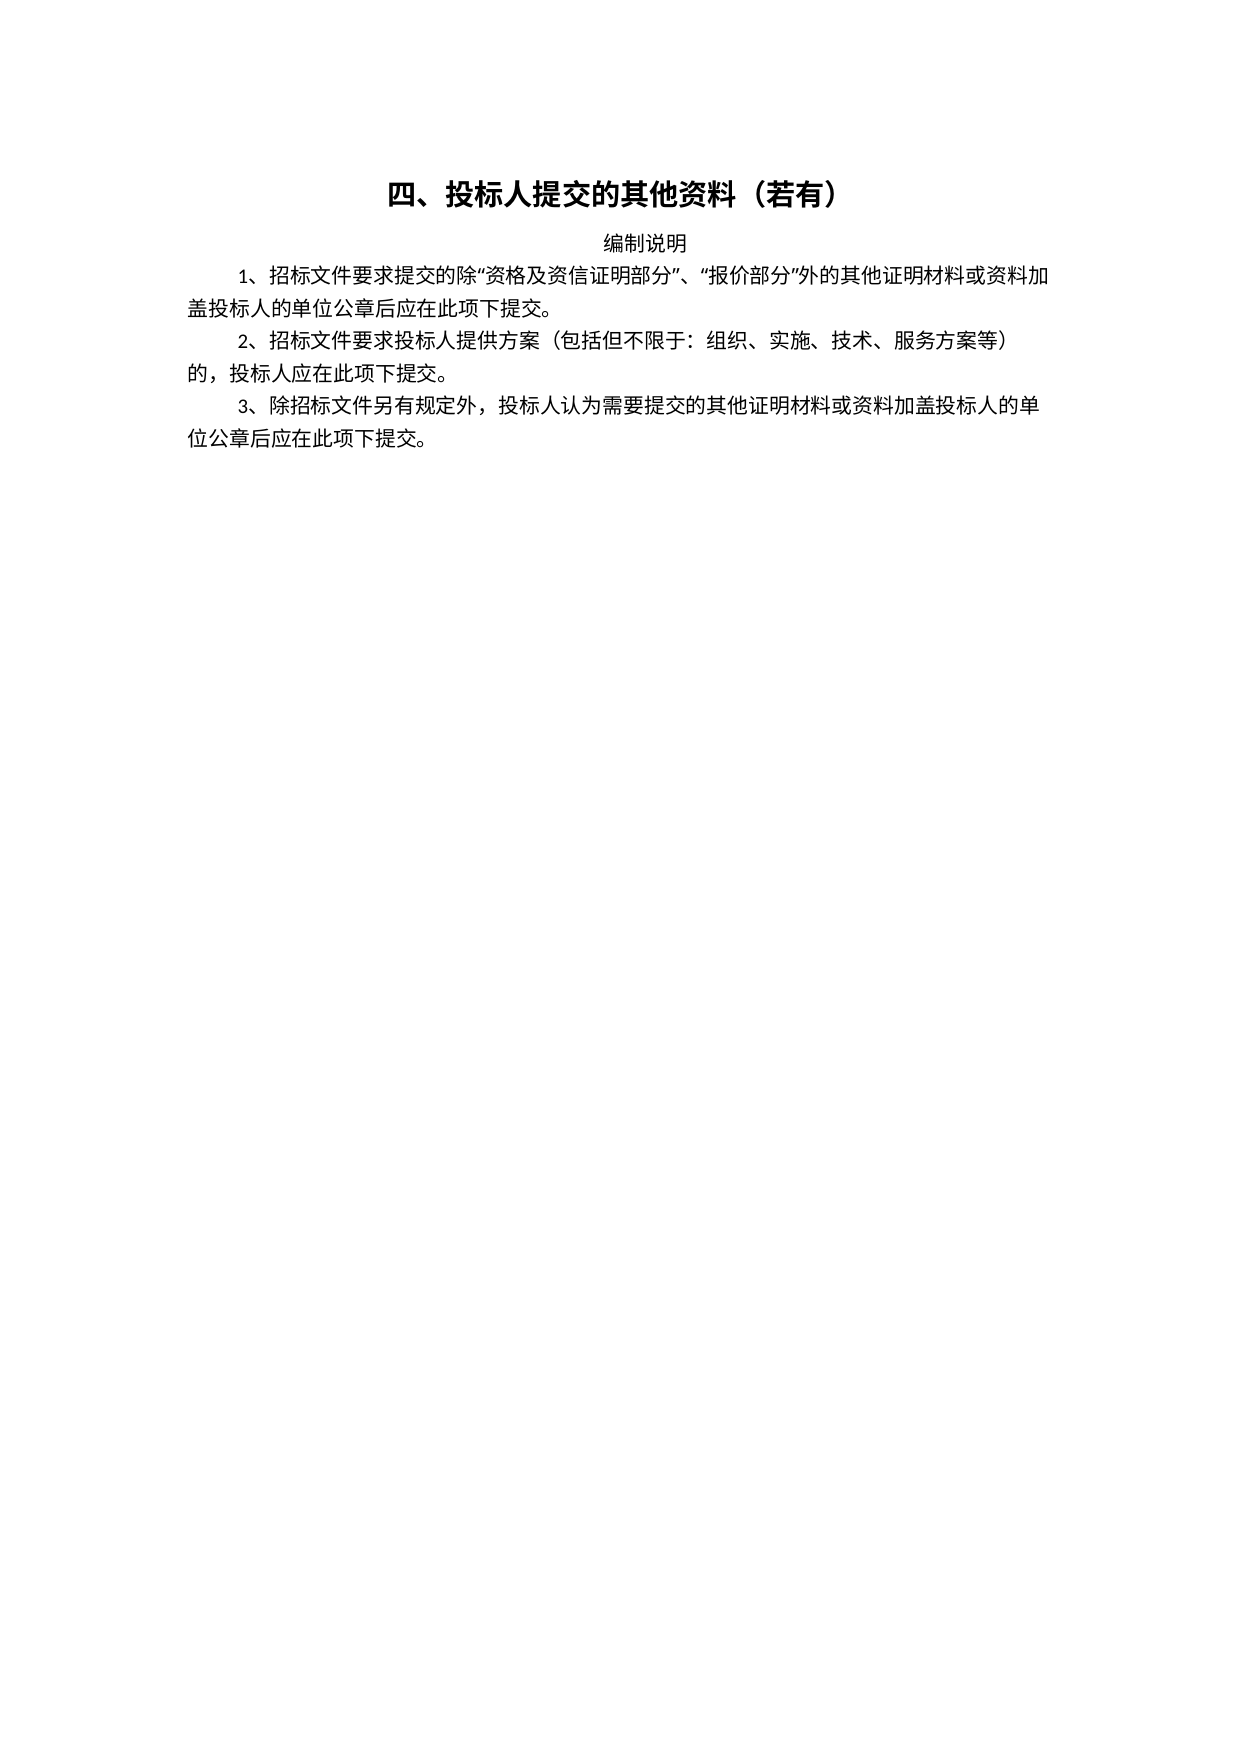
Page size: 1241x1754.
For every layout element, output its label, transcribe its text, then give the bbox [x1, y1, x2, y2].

text 3、除招标文件另有规定外，投标人认为需要提交的其他证明材料或资料加盖投标人的单位公章后应在此项下提交。 [187, 389, 1053, 454]
text 2、招标文件要求投标人提供方案（包括但不限于：组织、实施、技术、服务方案等）的，投标人应在此项下提交。 [187, 324, 1053, 389]
text 编制说明 [187, 227, 1053, 259]
text 四、投标人提交的其他资料（若有） [187, 162, 1053, 227]
text 1、招标文件要求提交的除“资格及资信证明部分”、“报价部分”外的其他证明材料或资料加盖投标人的单位公章后应在此项下提交。 [187, 259, 1053, 324]
